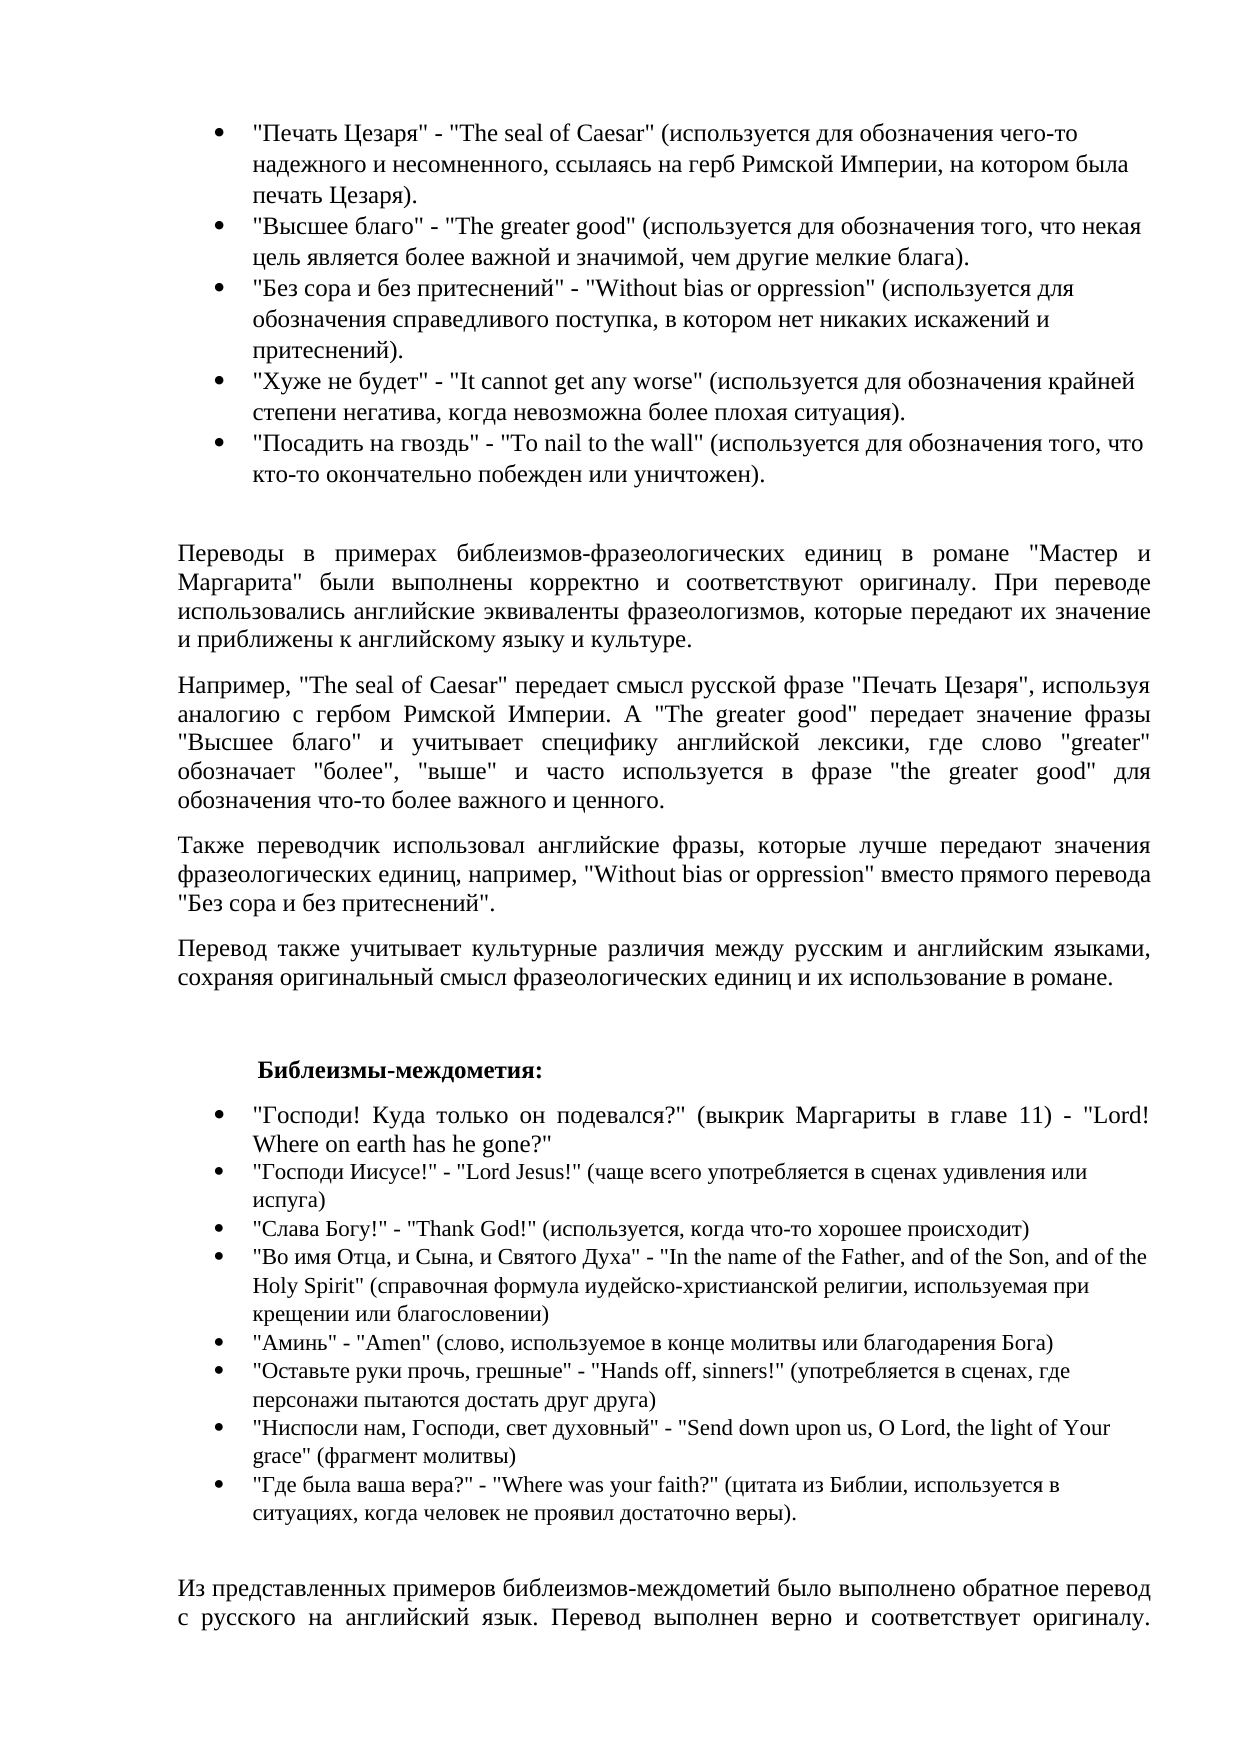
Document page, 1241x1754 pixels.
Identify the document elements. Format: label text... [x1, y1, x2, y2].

text Перевод также учитывает культурные различия между русским и английским языками, сохраняя оригинальный смысл фразеологических единиц и их использование в романе. [177, 933, 1152, 991]
text Переводы в примерах библеизмов-фразеологических единиц в романе "Мастер и Маргарита" были выполнены корректно и соответствуют оригиналу. При переводе использовались английские эквиваленты фразеологизмов, которые передают их значение и приближены к английскому языку и культуре. [177, 538, 1152, 653]
text Например, "The seal of Caesar" передает смысл русской фразе "Печать Цезаря", используя аналогию с гербом Римской Империи. А "The greater good" передает значение фразы "Высшее благо" и учитывает специфику английской лексики, где слово "greater" обозначает "более", "выше" и часто используется в фразе "the greater good" для обозначения что-то более важного и ценного. [177, 670, 1152, 814]
list "Высшее благо" - "The greater good" (используется для обозначения того, что некая цель является более важной и значимой, чем другие мелкие блага). [215, 211, 1152, 271]
list "Аминь" - "Amen" (слово, используемое в конце молитвы или благодарения Бога) [215, 1329, 1152, 1355]
list "Посадить на гвоздь" - "To nail to the wall" (используется для обозначения того, что кто-то окончательно побежден или уничтожен). [215, 428, 1152, 488]
list "Слава Богу!" - "Thank God!" (используется, когда что-то хорошее происходит) [215, 1215, 1152, 1241]
list "Ниспосли нам, Господи, свет духовный" - "Send down upon us, O Lord, the light of Your grace" (фрагмент молитвы) [215, 1414, 1152, 1469]
text Также переводчик использовал английские фразы, которые лучше передают значения фразеологических единиц, например, "Without bias or oppression" вместо прямого перевода "Без сора и без притеснений". [177, 830, 1152, 917]
list "Господи! Куда только он подевался?" (выкрик Маргариты в главе 11) - "Lord! Where on earth has he gone?" [215, 1101, 1152, 1158]
list "Оставьте руки прочь, грешные" - "Hands off, sinners!" (употребляется в сценах, где персонажи пытаются достать друг друга) [215, 1357, 1152, 1412]
list "Без сора и без притеснений" - "Without bias or oppression" (используется для обозначения справедливого поступка, в котором нет никаких искажений и притеснений). [215, 273, 1152, 364]
list "Печать Цезаря" - "The seal of Caesar" (используется для обозначения чего-то надежного и несомненного, ссылаясь на герб Римской Империи, на котором была печать Цезаря). [215, 118, 1152, 209]
list "Господи Иисусе!" - "Lord Jesus!" (чаще всего употребляется в сценах удивления или испуга) [215, 1158, 1152, 1213]
text Библеизмы-междометия: [177, 1055, 1152, 1084]
list "Во имя Отца, и Сына, и Святого Духа" - "In the name of the Father, and of the Son, and of the Holy Spirit" (справочная формула иудейско-христианской религии, используемая при крещении или благословении) [215, 1243, 1152, 1327]
list "Где была ваша вера?" - "Where was your faith?" (цитата из Библии, используется в ситуациях, когда человек не проявил достаточно веры). [215, 1471, 1152, 1526]
list "Хуже не будет" - "It cannot get any worse" (используется для обозначения крайней степени негатива, когда невозможна более плохая ситуация). [215, 366, 1152, 426]
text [177, 1573, 1152, 1630]
